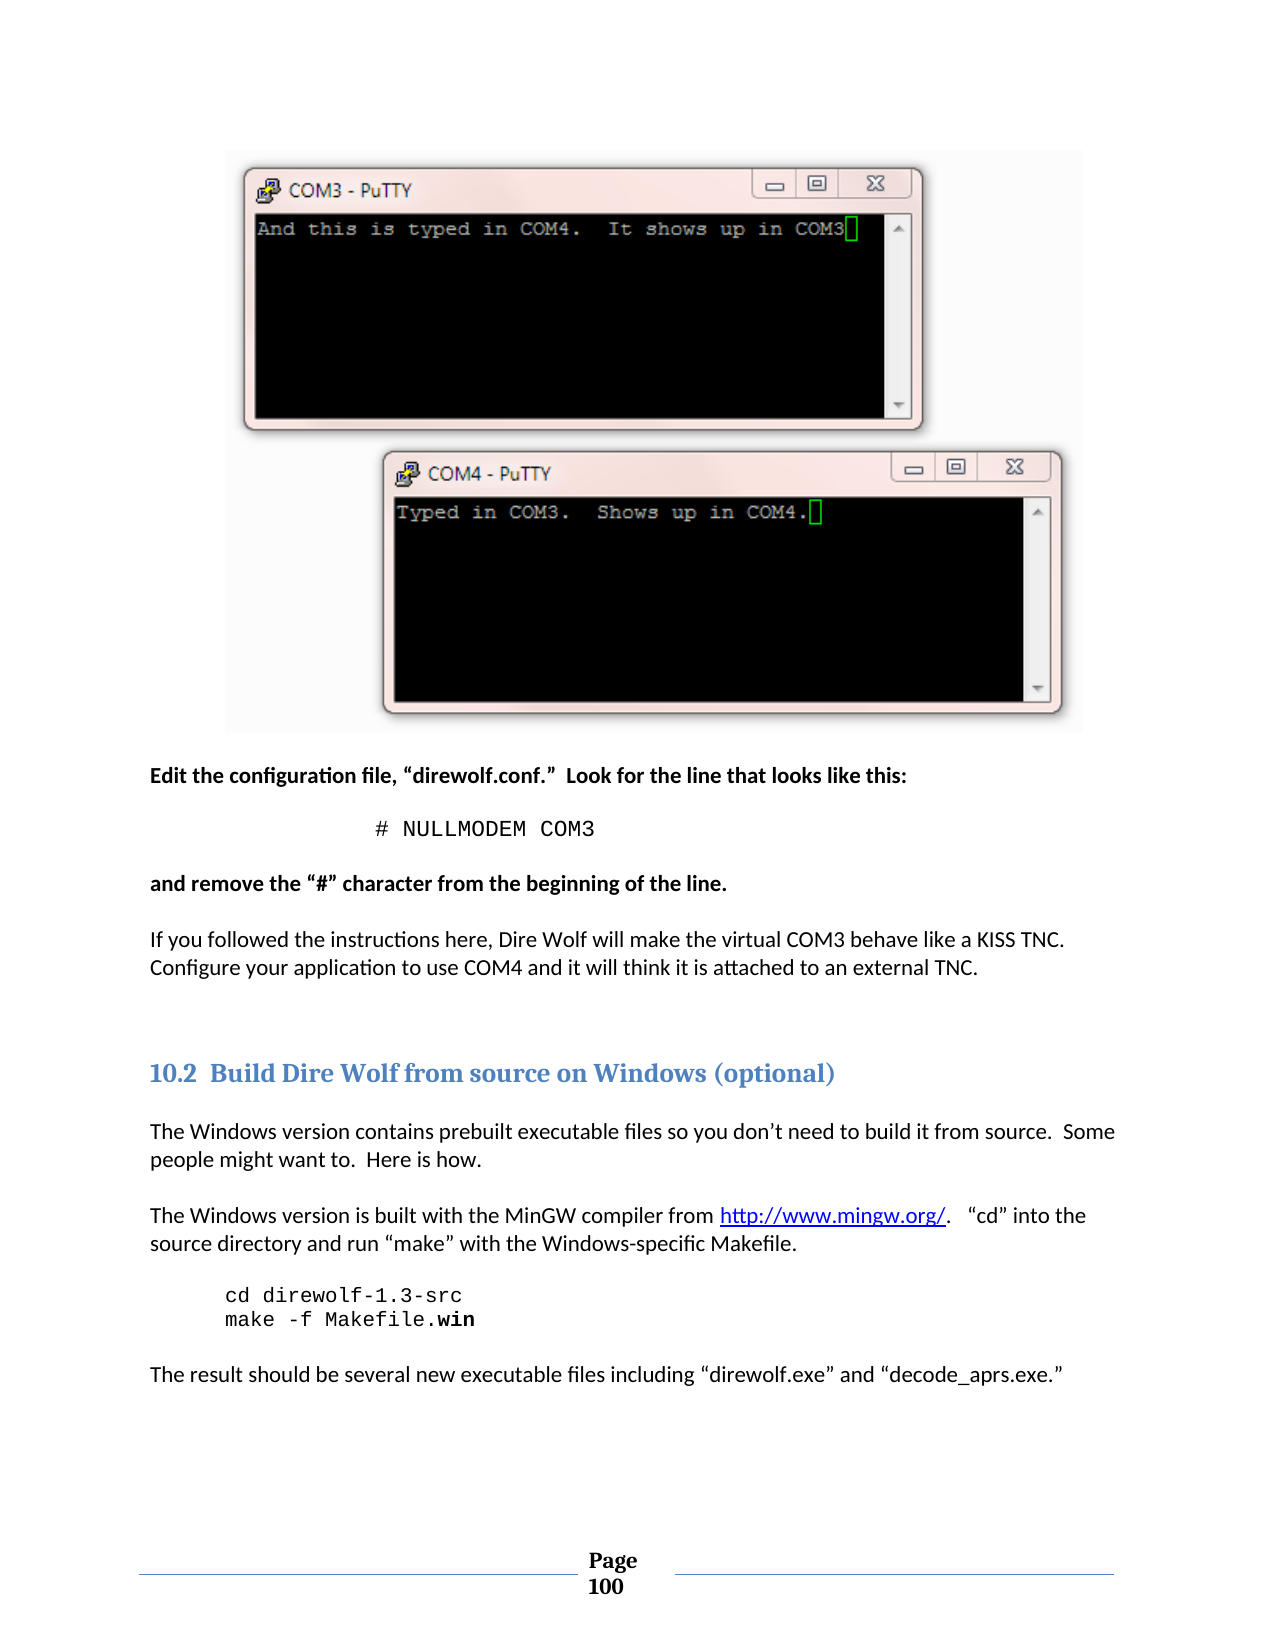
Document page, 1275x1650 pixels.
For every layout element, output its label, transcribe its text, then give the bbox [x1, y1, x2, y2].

text make -f Makefile.win [225, 1309, 1125, 1332]
picture [225, 150, 1083, 733]
text # NULLMODEM COM3 [375, 817, 1125, 843]
text The Windows version is built with the MinGW compiler from http://www.mingw.org/. “cd” into the source directory and run “make” with the Windows-specific Makefile. [150, 1201, 1125, 1257]
text Edit the configuration file, “direwolf.conf.” Look for the line that looks like this: [150, 761, 1125, 789]
text If you followed the instructions here, Dire Wolf will make the virtual COM3 behave like a KISS TNC. Configure your application to use COM4 and it will think it is attached to an external TNC. [150, 925, 1125, 981]
text The result should be several new executable files including “direwolf.exe” and “decode_aprs.exe.” [150, 1360, 1125, 1388]
subtitle Build Dire Wolf from source on Windows (optional) [150, 1058, 1125, 1089]
text The Windows version contains prebuilt executable files so you don’t need to build it from source. Some people might want to. Here is how. [150, 1117, 1125, 1173]
text and remove the “#” character from the beginning of the line. [150, 869, 1125, 897]
text cd direwolf-1.3-src [225, 1285, 1125, 1309]
